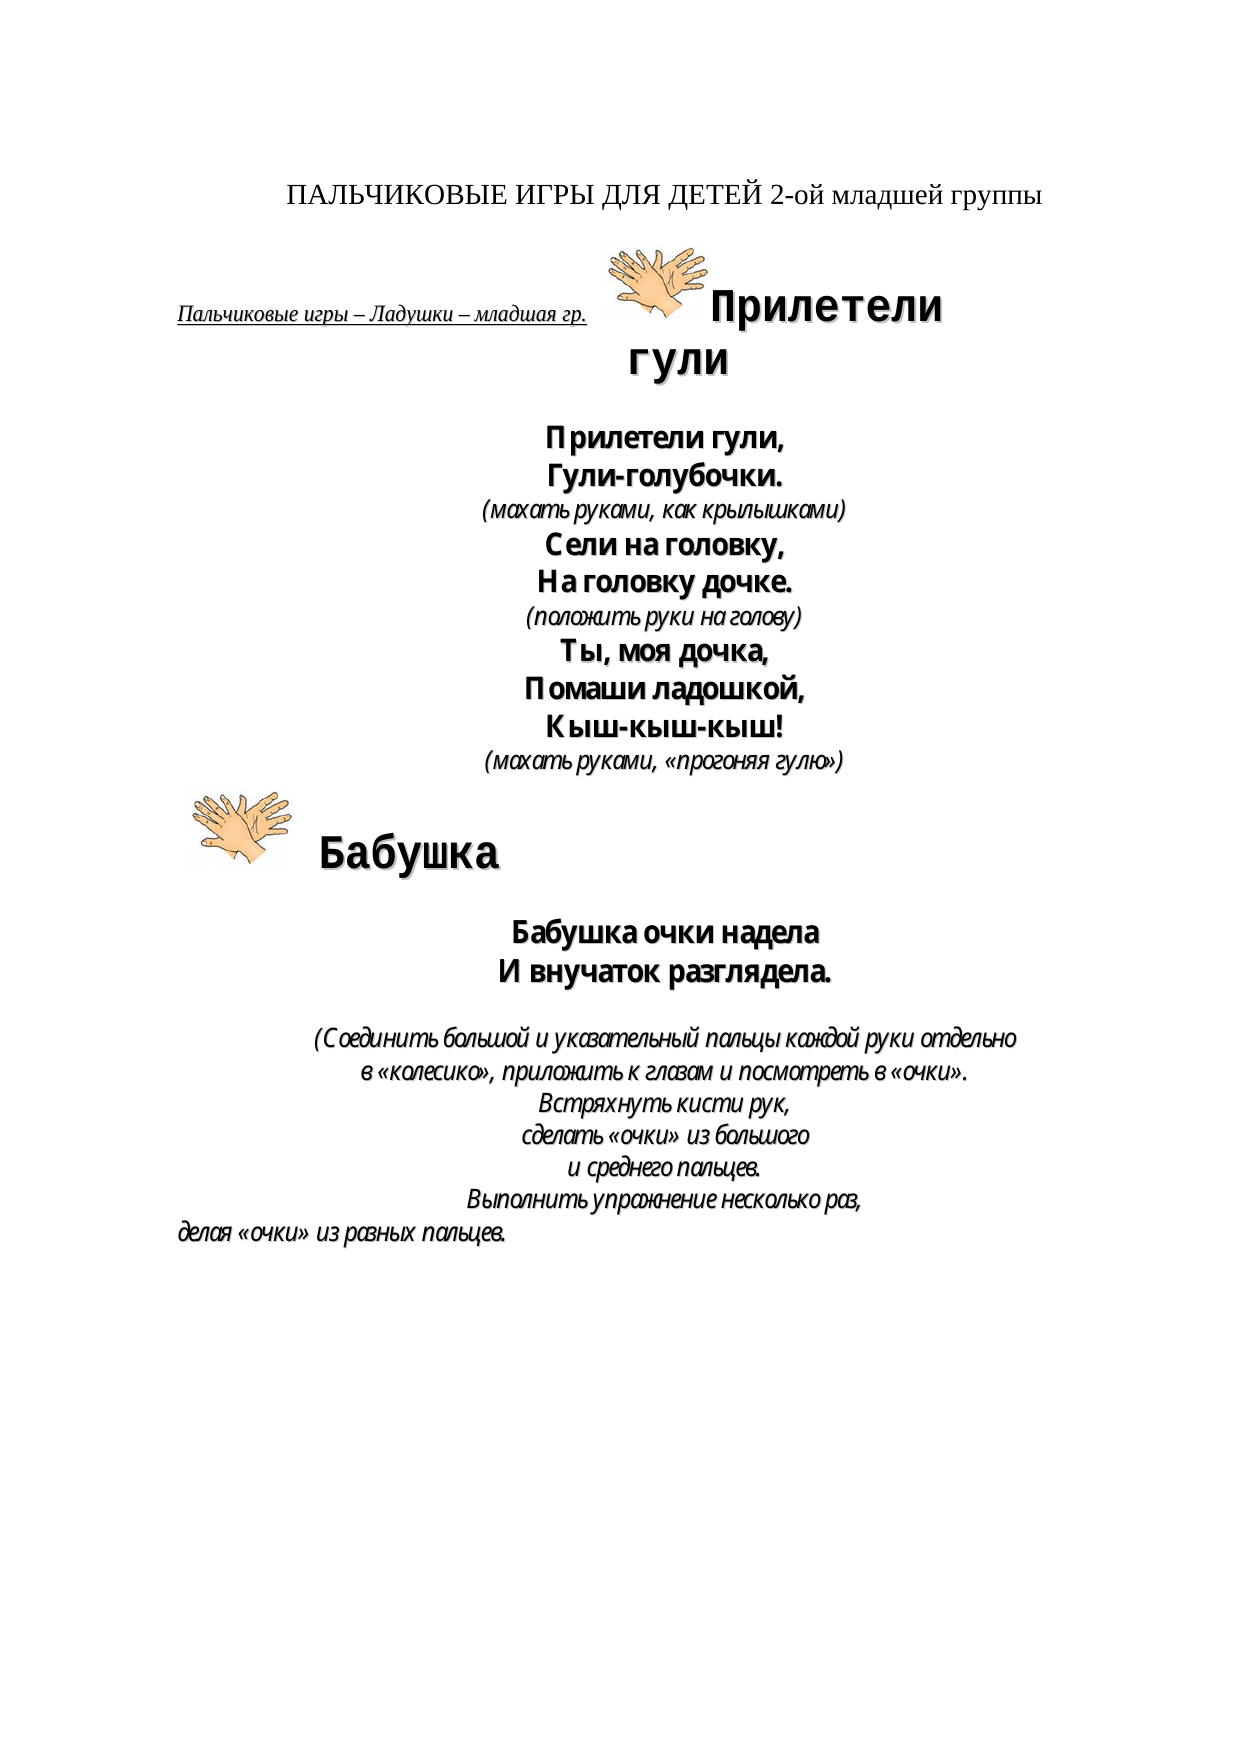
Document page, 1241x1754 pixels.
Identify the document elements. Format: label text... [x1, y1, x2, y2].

text ПАЛЬЧИКОВЫЕ ИГРЫ ДЛЯ ДЕТЕЙ 2-ой младшей группы [177, 177, 1152, 211]
